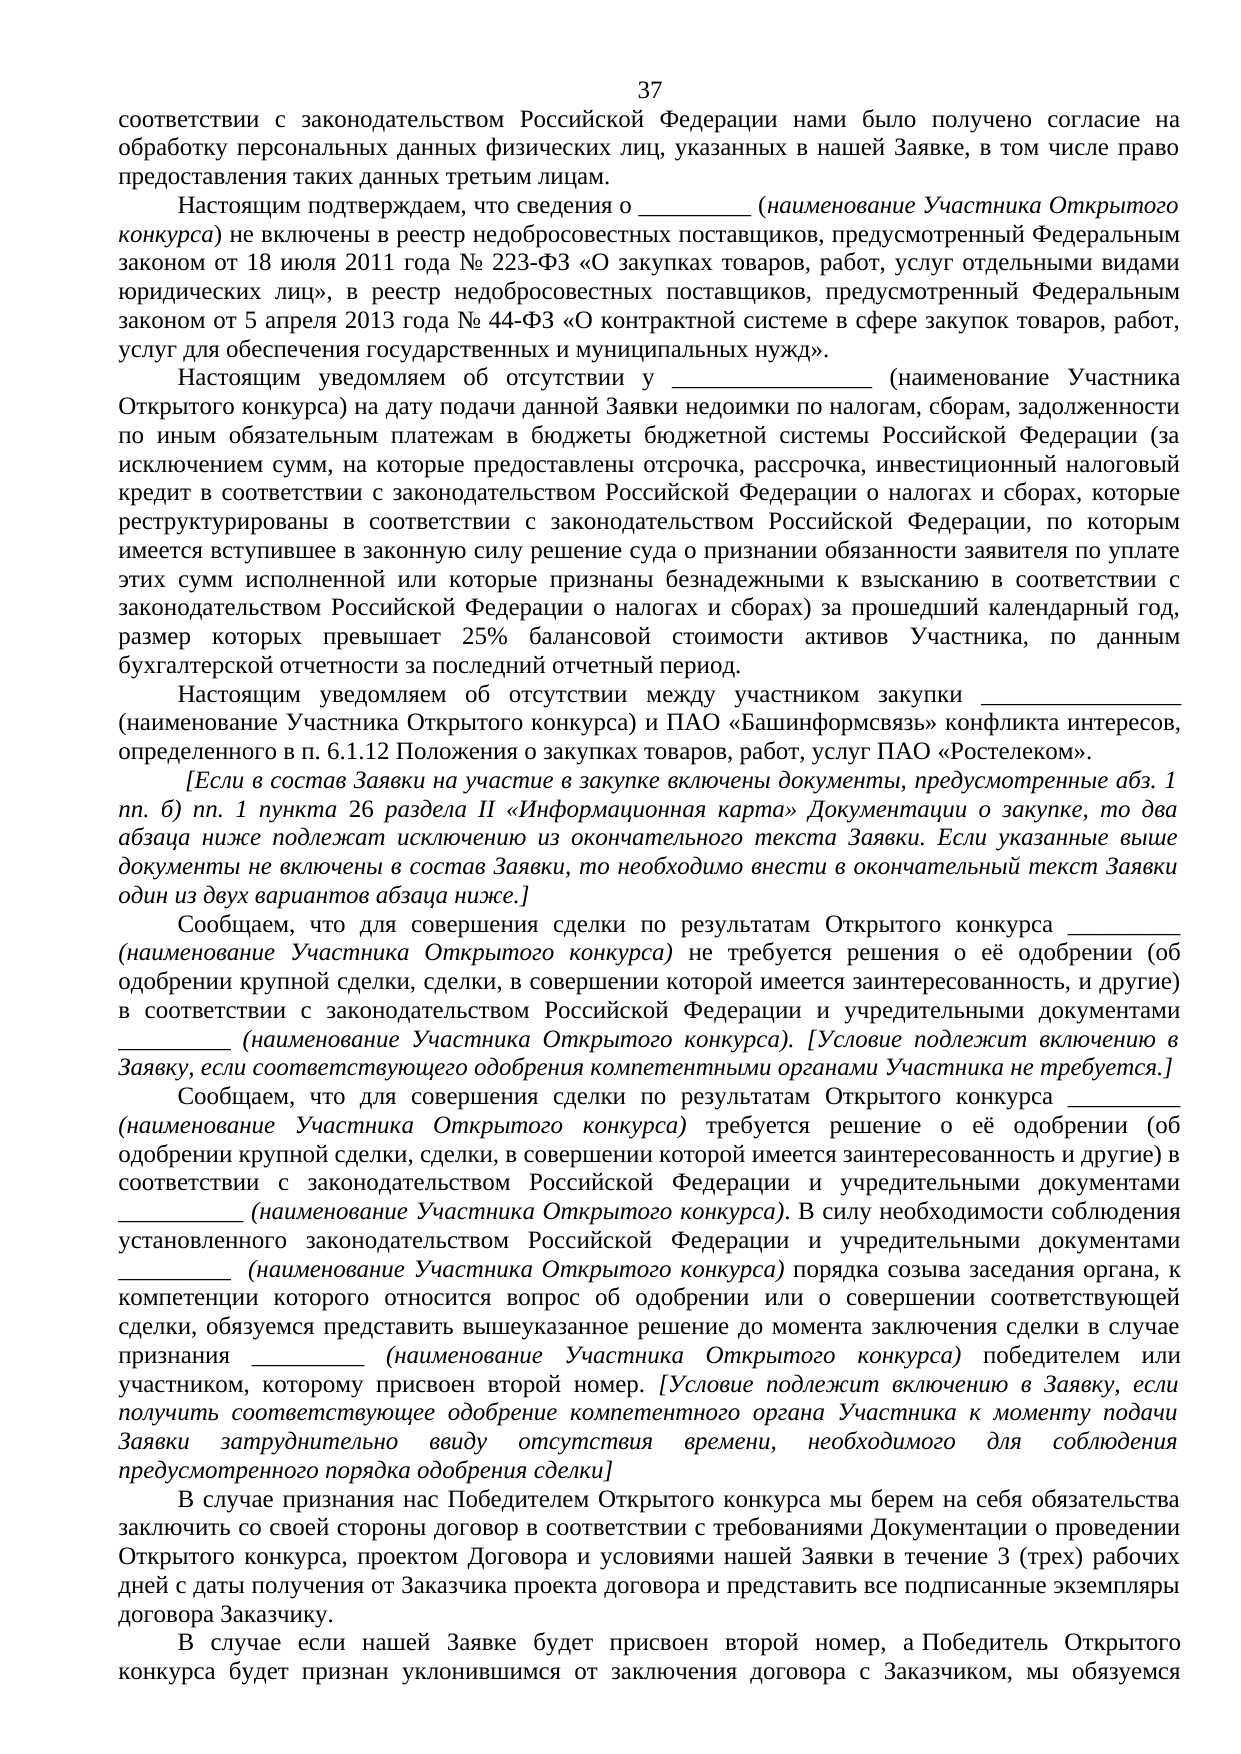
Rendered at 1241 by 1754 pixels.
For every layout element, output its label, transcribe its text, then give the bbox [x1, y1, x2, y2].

text Настоящим подтверждаем, что сведения о _________ (наименование Участника Открытого конкурса) не включены в реестр недобросовестных поставщиков, предусмотренный Федеральным законом от 18 июля 2011 года № 223-ФЗ «О закупках товаров, работ, услуг отдельными видами юридических лиц», в реестр недобросовестных поставщиков, предусмотренный Федеральным законом от 5 апреля 2013 года № 44-ФЗ «О контрактной системе в сфере закупок товаров, работ, услуг для обеспечения государственных и муниципальных нужд». [118, 190, 1181, 362]
text В случае признания нас Победителем Открытого конкурса мы берем на себя обязательства заключить со своей стороны договор в соответствии с требованиями Документации о проведении Открытого конкурса, проектом Договора и условиями нашей Заявки в течение 3 (трех) рабочих дней с даты получения от Заказчика проекта договора и представить все подписанные экземпляры договора Заказчику. [118, 1484, 1181, 1627]
text Сообщаем, что для совершения сделки по результатам Открытого конкурса _________ (наименование Участника Открытого конкурса) требуется решение о её одобрении (об одобрении крупной сделки, сделки, в совершении которой имеется заинтересованность и другие) в соответствии с законодательством Российской Федерации и учредительными документами __________ (наименование Участника Открытого конкурса). В силу необходимости соблюдения установленного законодательством Российской Федерации и учредительными документами _________ (наименование Участника Открытого конкурса) порядка созыва заседания органа, к компетенции которого относится вопрос об одобрении или о совершении соответствующей сделки, обязуемся представить вышеуказанное решение до момента заключения сделки в случае признания _________ (наименование Участника Открытого конкурса) победителем или участником, которому присвоен второй номер. [Условие подлежит включению в Заявку, если получить соответствующее одобрение компетентного органа Участника к моменту подачи Заявки затруднительно ввиду отсутствия времени, необходимого для соблюдения предусмотренного порядка одобрения сделки] [118, 1081, 1181, 1484]
text Настоящим уведомляем об отсутствии между участником закупки ________________ (наименование Участника Открытого конкурса) и ПАО «Башинформсвязь» конфликта интересов, определенного в п. 6.1.12 Положения о закупках товаров, работ, услуг ПАО «Ростелеком». [118, 679, 1181, 765]
text [Если в состав Заявки на участие в закупке включены документы, предусмотренные абз. 1 пп. б) пп. 1 пункта 26 раздела II «Информационная карта» Документации о закупке, то два абзаца ниже подлежат исключению из окончательного текста Заявки. Если указанные выше документы не включены в состав Заявки, то необходимо внести в окончательный текст Заявки один из двух вариантов абзаца ниже.] [118, 765, 1181, 909]
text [118, 104, 1181, 190]
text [118, 1627, 1181, 1685]
text Сообщаем, что для совершения сделки по результатам Открытого конкурса _________ (наименование Участника Открытого конкурса) не требуется решения о её одобрении (об одобрении крупной сделки, сделки, в совершении которой имеется заинтересованность, и другие) в соответствии с законодательством Российской Федерации и учредительными документами _________ (наименование Участника Открытого конкурса). [Условие подлежит включению в Заявку, если соответствующего одобрения компетентными органами Участника не требуется.] [118, 909, 1181, 1081]
text Настоящим уведомляем об отсутствии у ________________ (наименование Участника Открытого конкурса) на дату подачи данной Заявки недоимки по налогам, сборам, задолженности по иным обязательным платежам в бюджеты бюджетной системы Российской Федерации (за исключением сумм, на которые предоставлены отсрочка, рассрочка, инвестиционный налоговый кредит в соответствии с законодательством Российской Федерации о налогах и сборах, которые реструктурированы в соответствии с законодательством Российской Федерации, по которым имеется вступившее в законную силу решение суда о признании обязанности заявителя по уплате этих сумм исполненной или которые признаны безнадежными к взысканию в соответствии с законодательством Российской Федерации о налогах и сборах) за прошедший календарный год, размер которых превышает 25% балансовой стоимости активов Участника, по данным бухгалтерской отчетности за последний отчетный период. [118, 362, 1181, 679]
